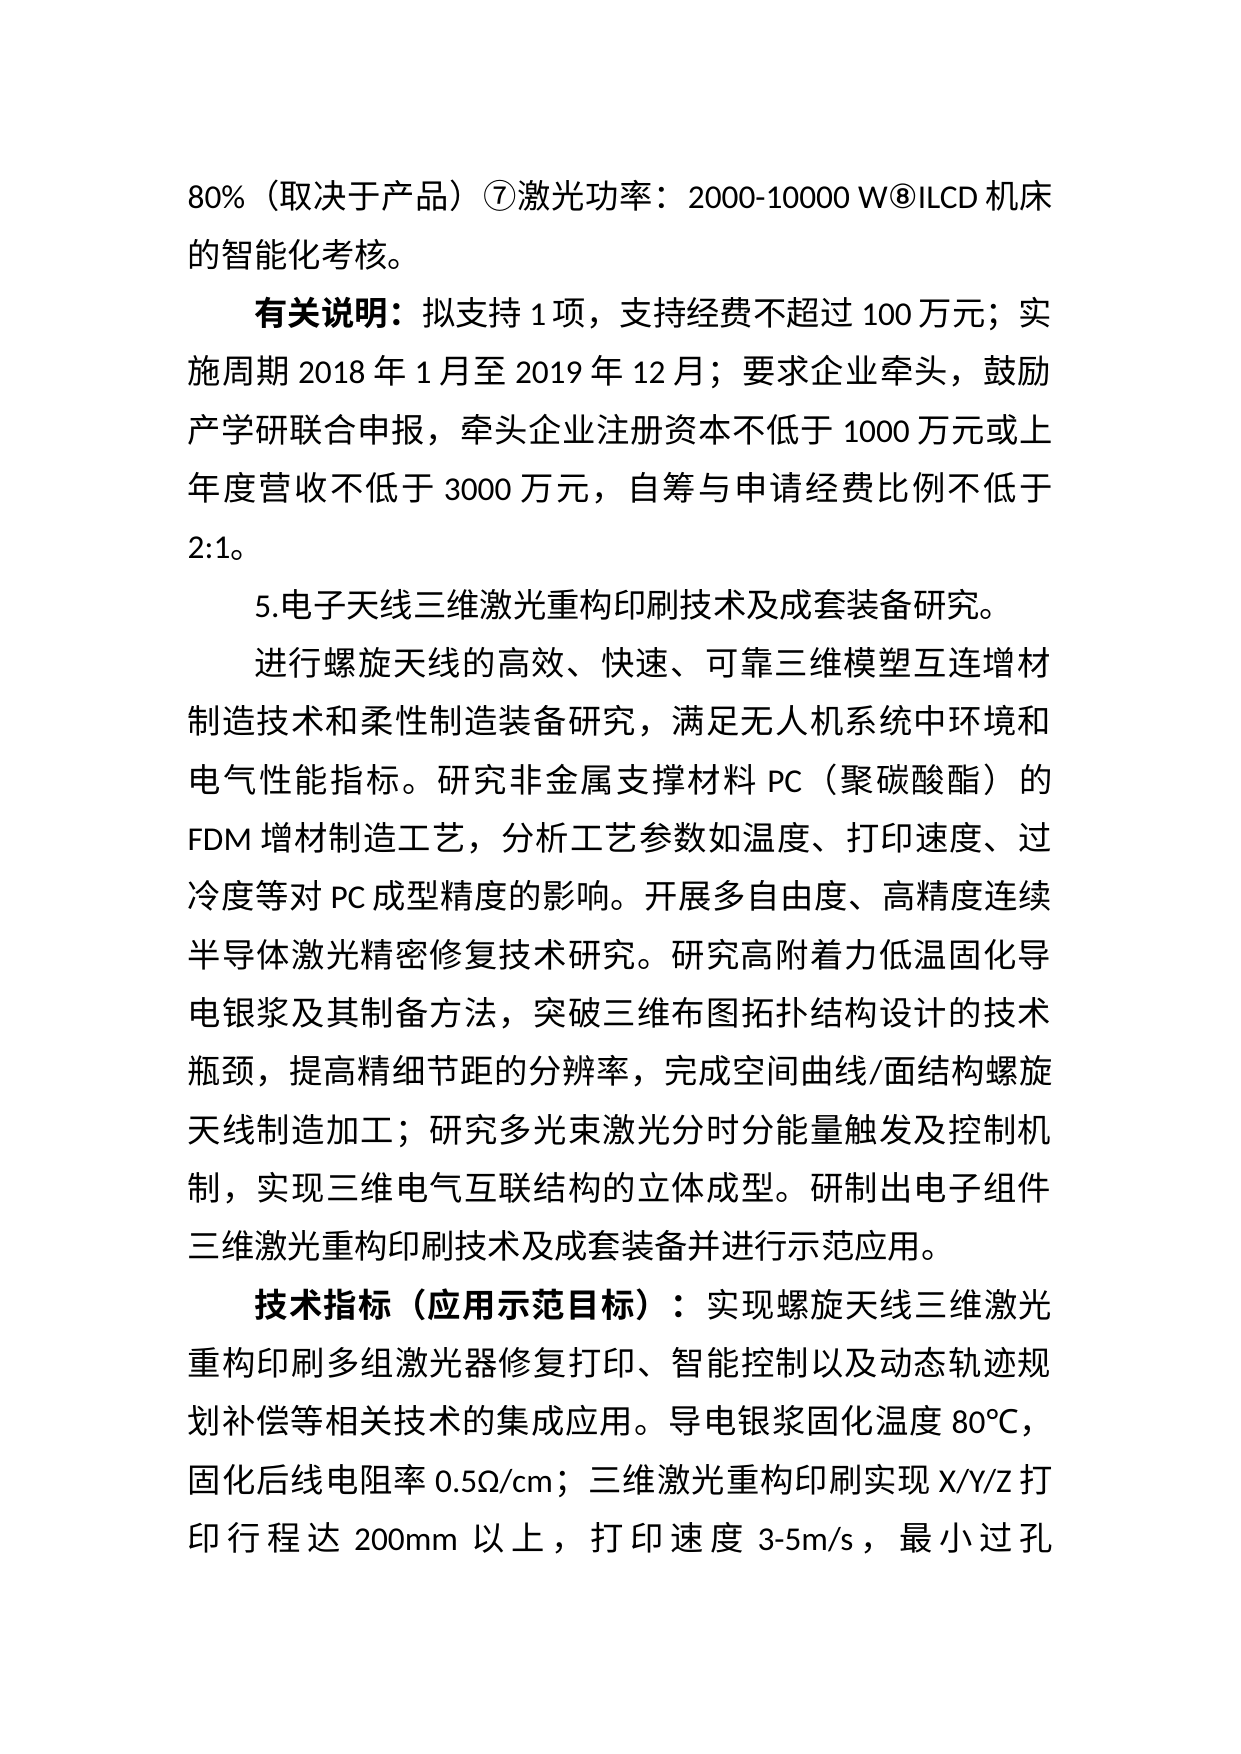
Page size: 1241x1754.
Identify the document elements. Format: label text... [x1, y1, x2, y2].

text 进行螺旋天线的高效、快速、可靠三维模塑互连增材制造技术和柔性制造装备研究，满足无人机系统中环境和电气性能指标。研究非金属支撑材料PC（聚碳酸酯）的FDM增材制造工艺，分析工艺参数如温度、打印速度、过冷度等对PC成型精度的影响。开展多自由度、高精度连续半导体激光精密修复技术研究。研究高附着力低温固化导电银浆及其制备方法，突破三维布图拓扑结构设计的技术瓶颈，提高精细节距的分辨率，完成空间曲线/面结构螺旋天线制造加工；研究多光束激光分时分能量触发及控制机制，实现三维电气互联结构的立体成型。研制出电子组件三维激光重构印刷技术及成套装备并进行示范应用。 [187, 629, 1053, 1270]
text 有关说明：拟支持1项，支持经费不超过100万元；实施周期2018年1月至2019年12月；要求企业牵头，鼓励产学研联合申报，牵头企业注册资本不低于1000万元或上年度营收不低于3000万元，自筹与申请经费比例不低于2:1。 [187, 279, 1053, 570]
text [187, 1270, 1053, 1562]
text 5.电子天线三维激光重构印刷技术及成套装备研究。 [187, 570, 1053, 629]
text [187, 162, 1053, 279]
